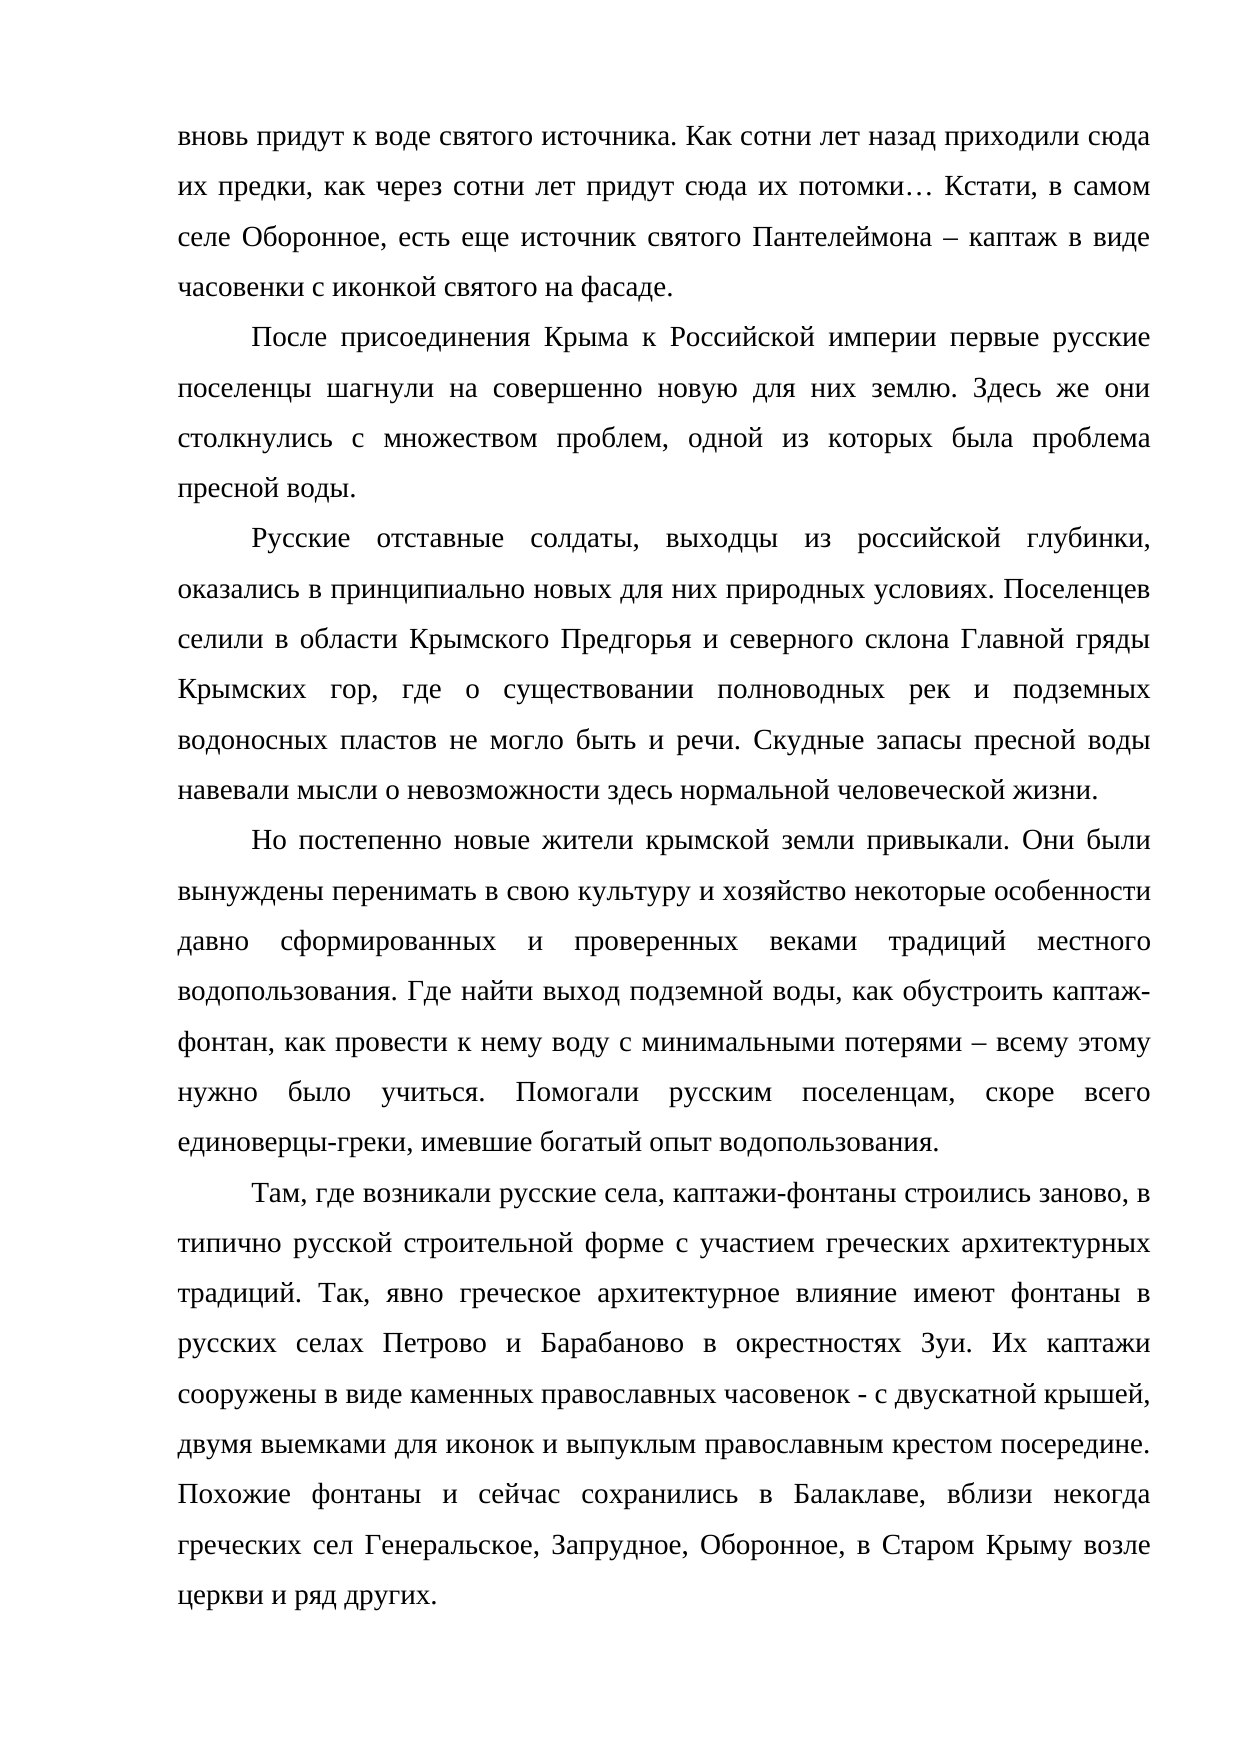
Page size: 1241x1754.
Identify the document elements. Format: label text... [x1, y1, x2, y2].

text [177, 118, 1152, 303]
text Там, где возникали русские села, каптажи-фонтаны строились заново, в типично русской строительной форме с участием греческих архитектурных традиций. Так, явно греческое архитектурное влияние имеют фонтаны в русских селах Петрово и Барабаново в окрестностях Зуи. Их каптажи сооружены в виде каменных православных часовенок - с двускатной крышей, двумя выемками для иконок и выпуклым православным крестом посередине. Похожие фонтаны и сейчас сохранились в Балаклаве, вблизи некогда греческих сел Генеральское, Запрудное, Оборонное, в Старом Крыму возле церкви и ряд других. [177, 1175, 1152, 1611]
text После присоединения Крыма к Российской империи первые русские поселенцы шагнули на совершенно новую для них землю. Здесь же они столкнулись с множеством проблем, одной из которых была проблема пресной воды. [177, 319, 1152, 504]
text Но постепенно новые жители крымской земли привыкали. Они были вынуждены перенимать в свою культуру и хозяйство некоторые особенности давно сформированных и проверенных веками традиций местного водопользования. Где найти выход подземной воды, как обустроить каптаж-фонтан, как провести к нему воду с минимальными потерями – всему этому нужно было учиться. Помогали русским поселенцам, скоре всего единоверцы-греки, имевшие богатый опыт водопользования. [177, 822, 1152, 1158]
text Русские отставные солдаты, выходцы из российской глубинки, оказались в принципиально новых для них природных условиях. Поселенцев селили в области Крымского Предгорья и северного склона Главной гряды Крымских гор, где о существовании полноводных рек и подземных водоносных пластов не могло быть и речи. Скудные запасы пресной воды навевали мысли о невозможности здесь нормальной человеческой жизни. [177, 521, 1152, 806]
